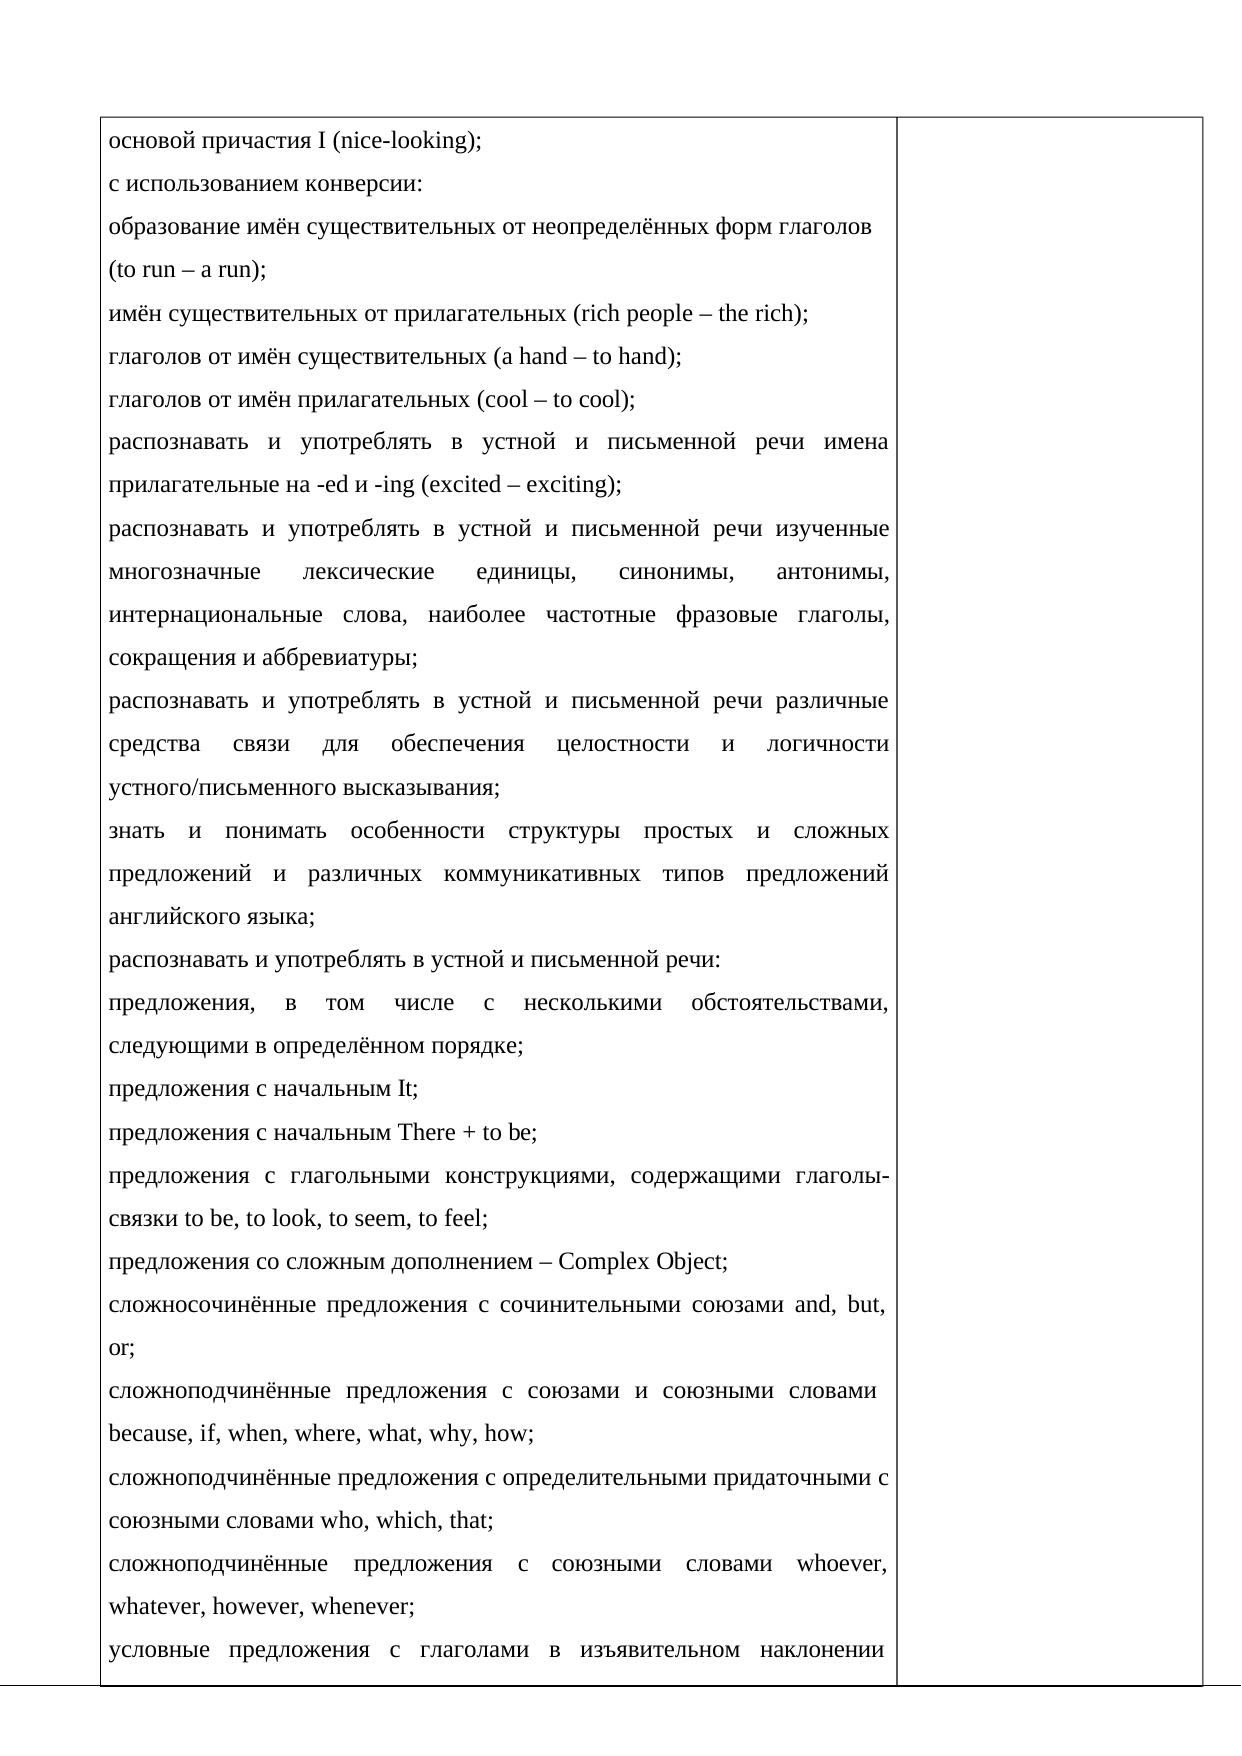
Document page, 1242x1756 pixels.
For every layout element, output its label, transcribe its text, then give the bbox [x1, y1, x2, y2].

text предложения с начальным It; [108, 1073, 1242, 1102]
text сложноподчинённые предложения с союзными словами whoever, whatever, however, whenever; [108, 1548, 890, 1620]
text сложносочинённые предложения с сочинительными союзами and, but, or; [108, 1289, 890, 1361]
text распознавать и употреблять в устной и письменной речи изученные многозначные лексические единицы, синонимы, антонимы, интернациональные слова, наиболее частотные фразовые глаголы, сокращения и аббревиатуры; [108, 513, 890, 671]
text основой причастия I (nice-looking); с использованием конверсии: [108, 125, 488, 197]
text имён существительных от прилагательных (rich people – the rich); глаголов от имён существительных (a hand – to hand); [108, 298, 890, 369]
text распознавать и употреблять в устной и письменной речи различные средства связи для обеспечения целостности и логичности устного/письменного высказывания; [108, 685, 890, 800]
text предложения с начальным There + to be; [108, 1117, 1242, 1145]
text сложноподчинённые предложения с определительными придаточными с союзными словами who, which, that; [108, 1462, 890, 1533]
text сложноподчинённые предложения с союзами и союзными словами because, if, when, where, what, why, how; [108, 1375, 890, 1447]
text предложения с глагольными конструкциями, содержащими глаголы- связки to be, to look, to seem, to feel; [108, 1160, 890, 1232]
text глаголов от имён прилагательных (cool – to cool); [108, 384, 1242, 413]
text условные предложения с глаголами в изъявительном наклонении [108, 1634, 1242, 1663]
text предложения, в том числе с несколькими обстоятельствами, следующими в определённом порядке; [108, 987, 889, 1059]
text знать и понимать особенности структуры простых и сложных предложений и различных коммуникативных типов предложений английского языка; [108, 815, 890, 930]
text образование имён существительных от неопределённых форм глаголов (to run – a run); [108, 211, 890, 283]
text предложения cо сложным дополнением – Complex Object; [108, 1246, 1242, 1275]
text распознавать и употреблять в устной и письменной речи: [108, 944, 1242, 973]
text распознавать и употреблять в устной и письменной речи имена прилагательные на -ed и -ing (excited – exciting); [108, 426, 889, 498]
